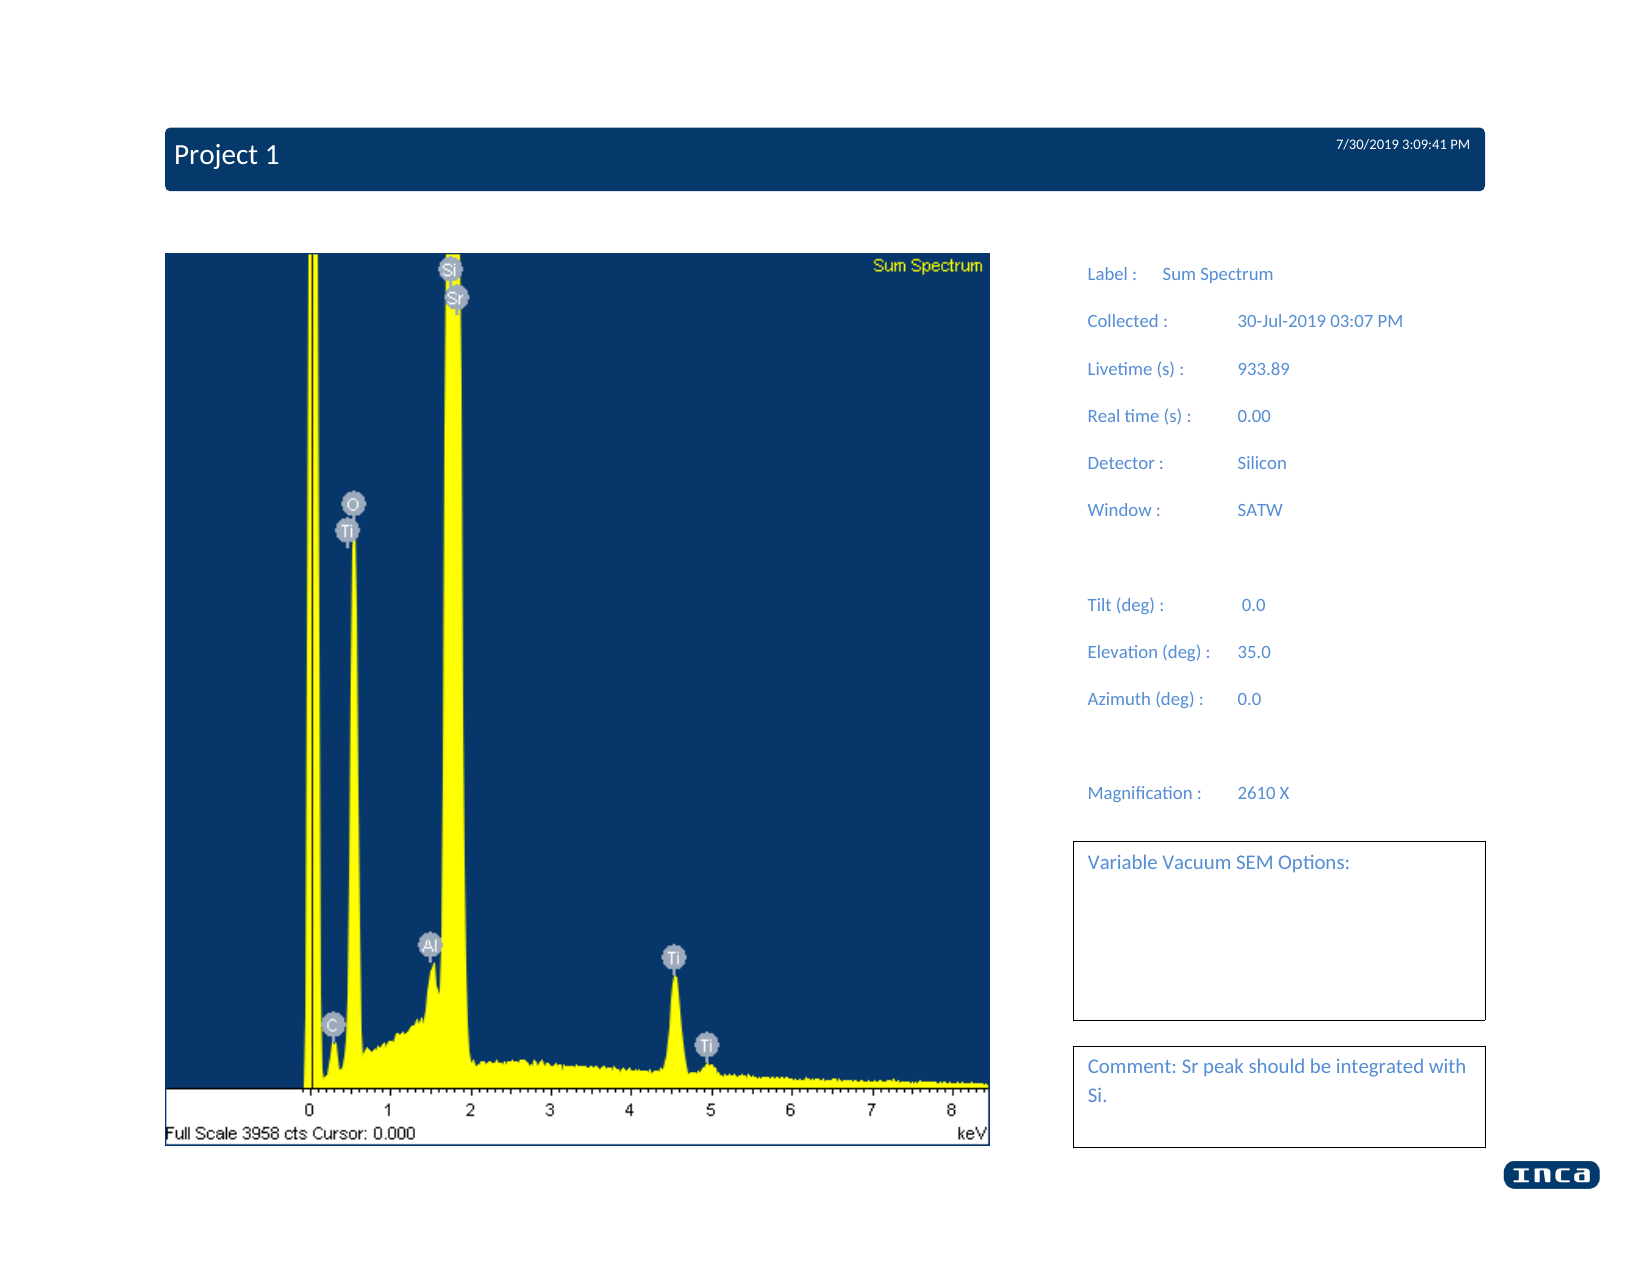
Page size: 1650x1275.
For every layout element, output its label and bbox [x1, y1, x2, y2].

picture [1501, 1160, 1602, 1190]
picture [165, 253, 990, 1146]
